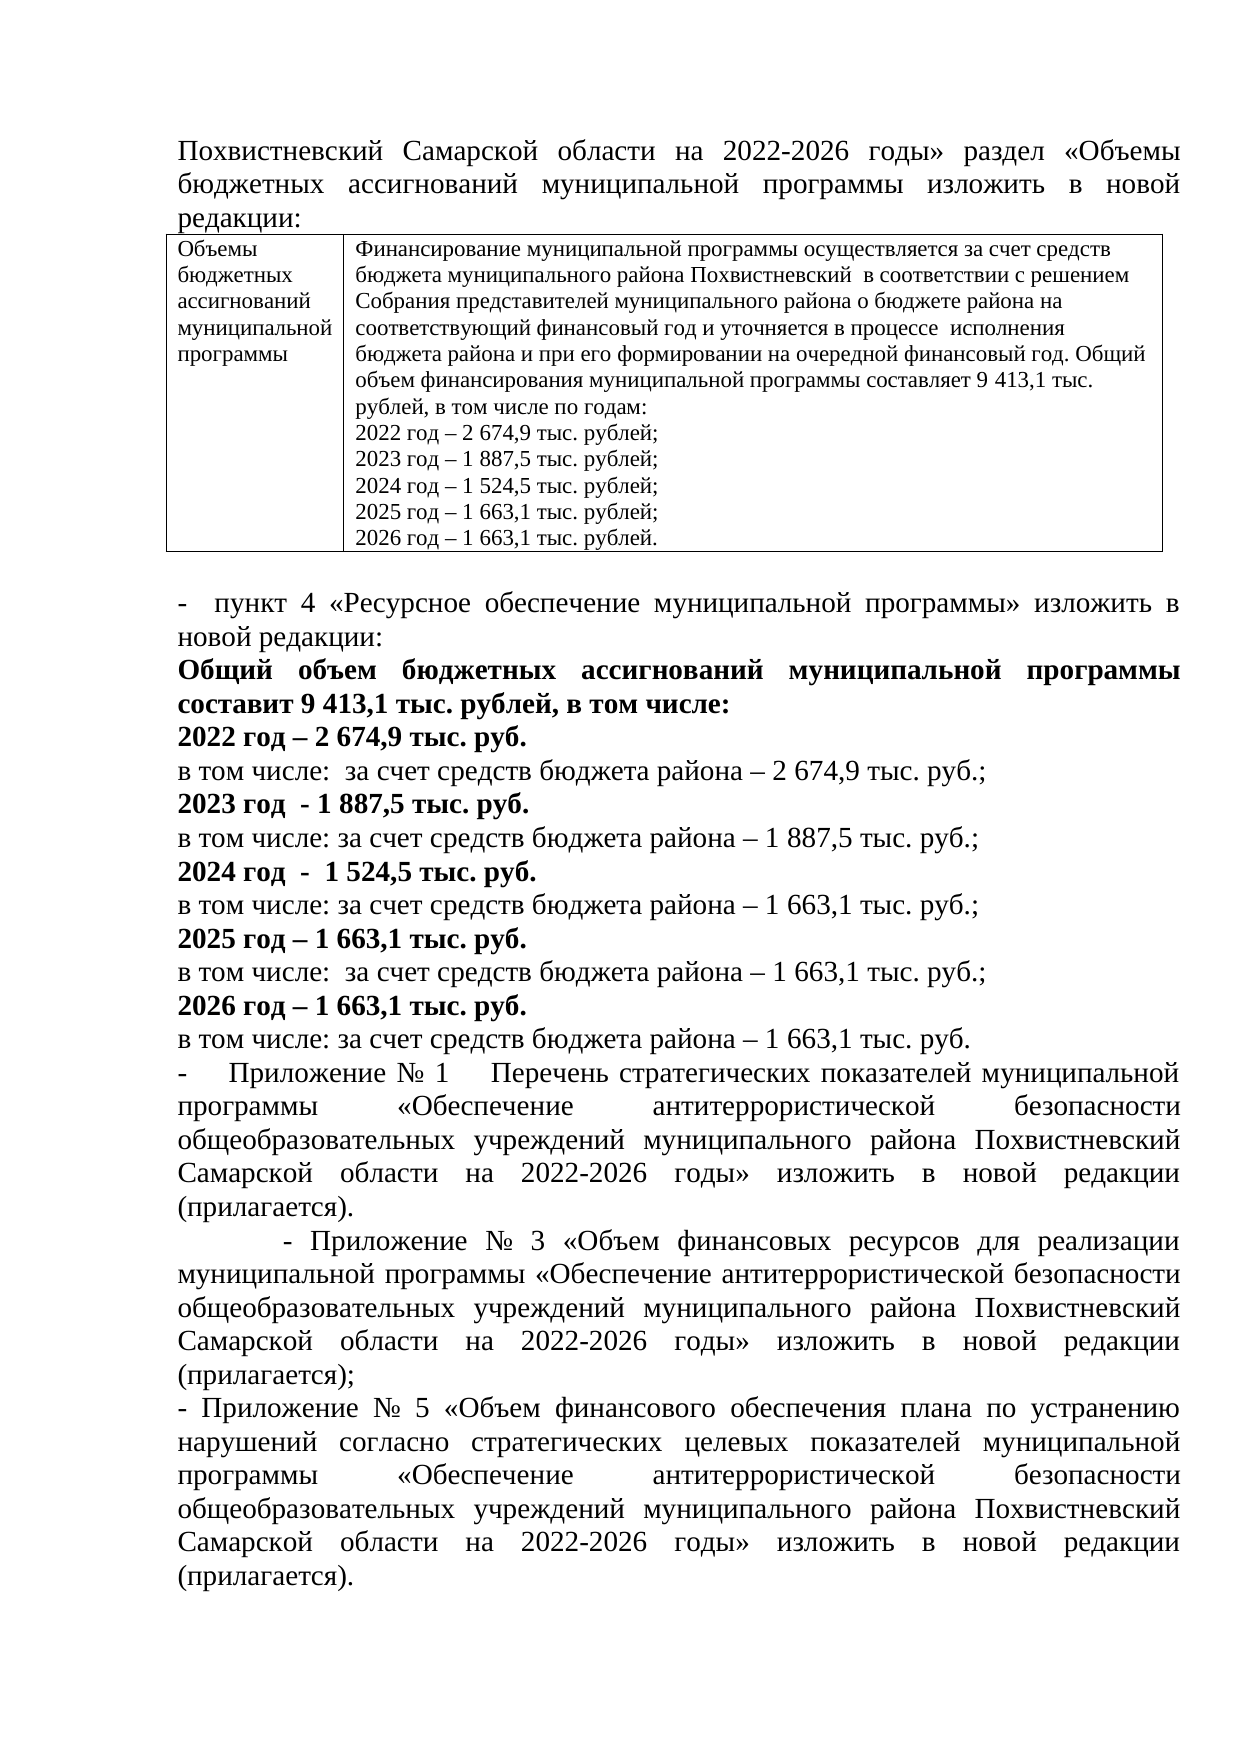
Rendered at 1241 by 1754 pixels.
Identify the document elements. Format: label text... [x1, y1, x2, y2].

text 2026 год – 1 663,1 тыс. руб. [177, 988, 1181, 1021]
text Общий объем бюджетных ассигнований муниципальной программы составит 9 413,1 тыс. рублей, в том числе: [177, 652, 1181, 719]
text в том числе: за счет средств бюджета района – 1 663,1 тыс. руб.; [177, 954, 1181, 988]
text в том числе: за счет средств бюджета района – 1 663,1 тыс. руб. [177, 1021, 1181, 1055]
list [177, 133, 1181, 233]
text в том числе: за счет средств бюджета района – 1 887,5 тыс. руб.; [177, 820, 1181, 854]
text - Приложение № 1 Перечень стратегических показателей муниципальной программы «Обеспечение антитеррористической безопасности общеобразовательных учреждений муниципального района Похвистневский Самарской области на 2022-2026 годы» изложить в новой редакции (прилагается). [177, 1055, 1181, 1223]
text - пункт 4 «Ресурсное обеспечение муниципальной программы» изложить в новой редакции: [177, 585, 1181, 652]
text 2022 год – 2 674,9 тыс. руб. [177, 719, 1181, 753]
text в том числе: за счет средств бюджета района – 2 674,9 тыс. руб.; [177, 753, 1181, 787]
text в том числе: за счет средств бюджета района – 1 663,1 тыс. руб.; [177, 887, 1181, 921]
table_header Финансирование муниципальной программы осуществляется за счет средств бюджета муниципального района Похвистневский в соответствии с решением Собрания представителей муниципального района о бюджете района на соответствующий финансовый год и уточняется в процессе исполнения бюджета района и при его формировании на очередной финансовый год. Общий объем финансирования муниципальной программы составляет 9 413,1 тыс. рублей, в том числе по годам: 2022 год – 2 674,9 тыс. рублей; 2023 год – 1 887,5 тыс. рублей; 2024 год – 1 524,5 тыс. рублей; 2025 год – 1 663,1 тыс. рублей; 2026 год – 1 663,1 тыс. рублей. [344, 235, 1162, 551]
text - Приложение № 5 «Объем финансового обеспечения плана по устранению нарушений согласно стратегических целевых показателей муниципальной программы «Обеспечение антитеррористической безопасности общеобразовательных учреждений муниципального района Похвистневский Самарской области на 2022-2026 годы» изложить в новой редакции (прилагается). [177, 1390, 1181, 1592]
table_header Объемы бюджетных ассигнований муниципальной программы [167, 235, 343, 551]
text 2025 год – 1 663,1 тыс. руб. [177, 921, 1181, 954]
text 2024 год - 1 524,5 тыс. руб. [177, 854, 1181, 887]
text - Приложение № 3 «Объем финансовых ресурсов для реализации муниципальной программы «Обеспечение антитеррористической безопасности общеобразовательных учреждений муниципального района Похвистневский Самарской области на 2022-2026 годы» изложить в новой редакции (прилагается); [177, 1223, 1181, 1390]
text 2023 год - 1 887,5 тыс. руб. [177, 787, 1181, 820]
